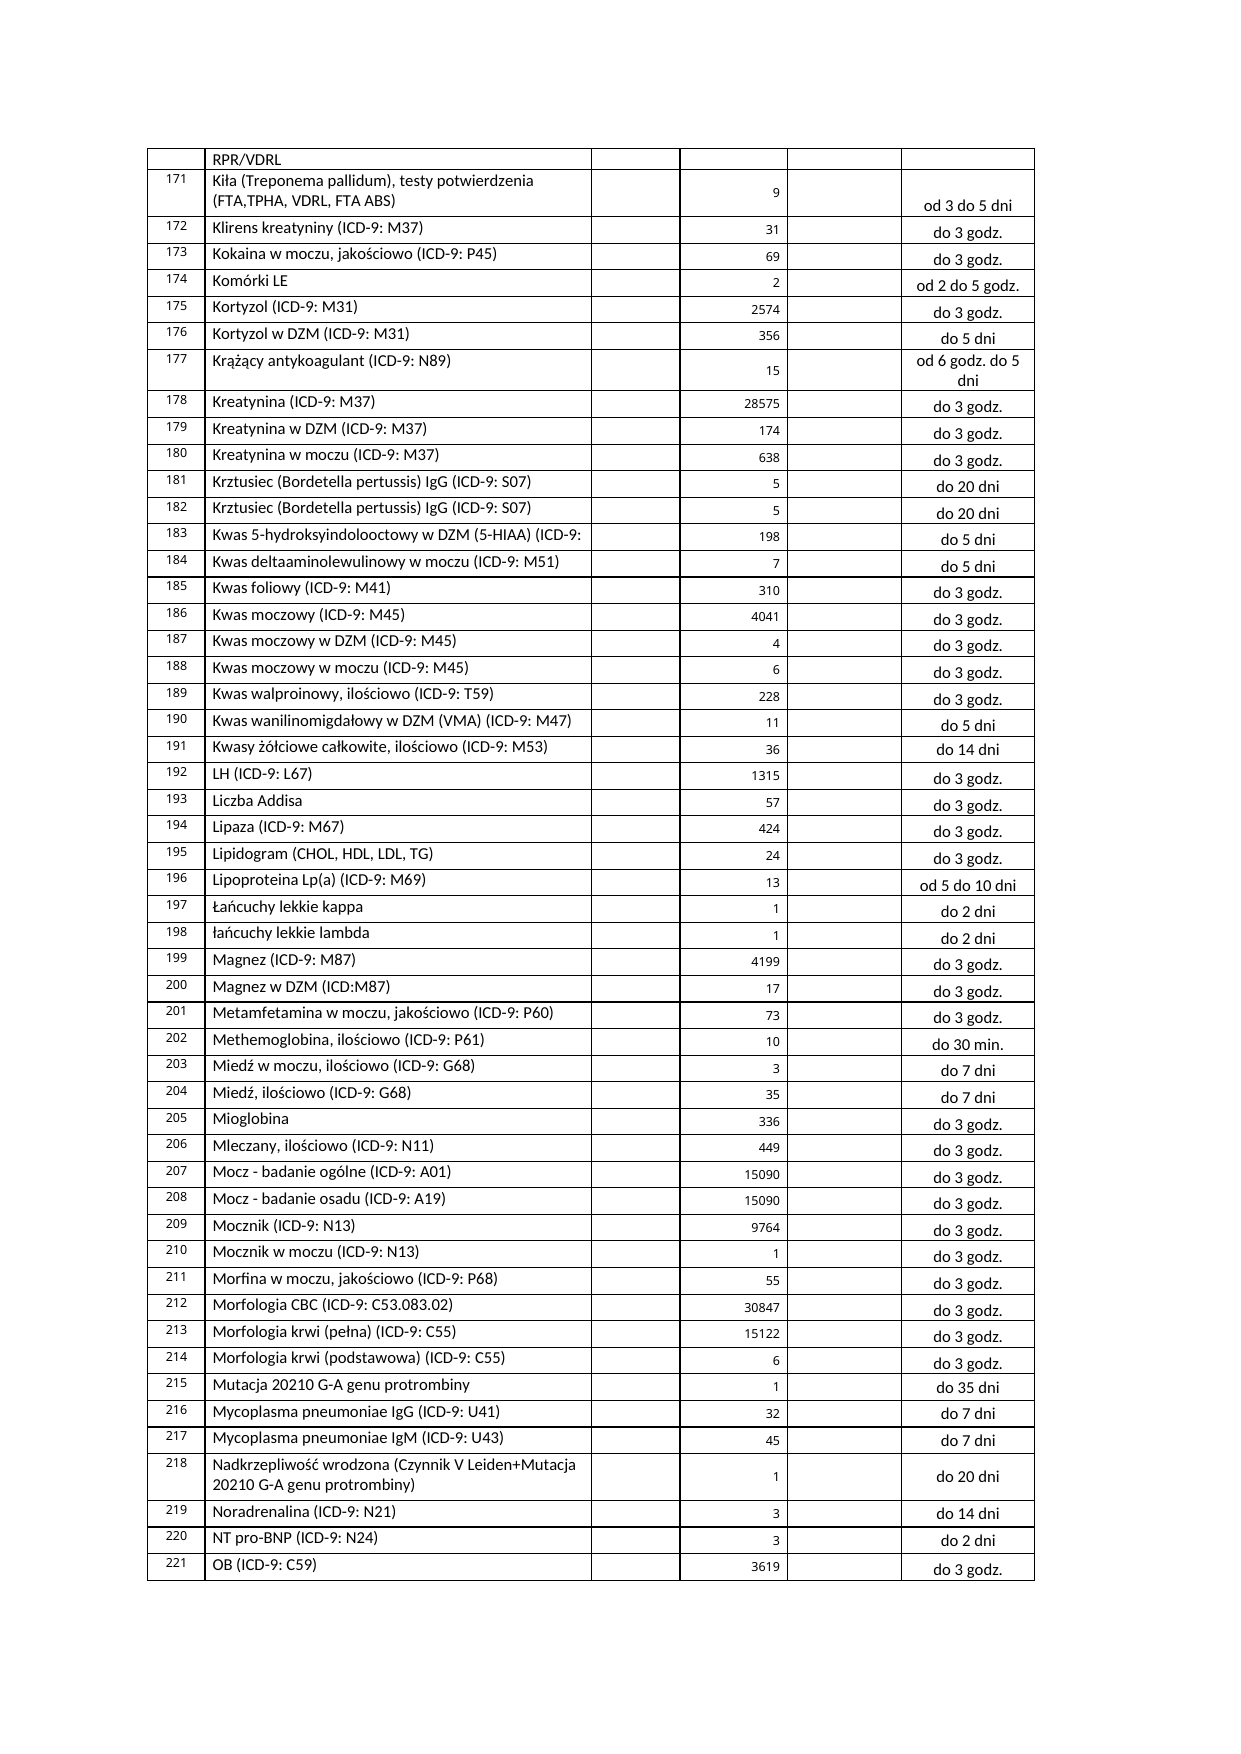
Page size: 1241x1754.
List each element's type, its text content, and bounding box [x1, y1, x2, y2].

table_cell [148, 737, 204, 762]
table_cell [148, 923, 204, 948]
table_cell 9 [681, 170, 787, 216]
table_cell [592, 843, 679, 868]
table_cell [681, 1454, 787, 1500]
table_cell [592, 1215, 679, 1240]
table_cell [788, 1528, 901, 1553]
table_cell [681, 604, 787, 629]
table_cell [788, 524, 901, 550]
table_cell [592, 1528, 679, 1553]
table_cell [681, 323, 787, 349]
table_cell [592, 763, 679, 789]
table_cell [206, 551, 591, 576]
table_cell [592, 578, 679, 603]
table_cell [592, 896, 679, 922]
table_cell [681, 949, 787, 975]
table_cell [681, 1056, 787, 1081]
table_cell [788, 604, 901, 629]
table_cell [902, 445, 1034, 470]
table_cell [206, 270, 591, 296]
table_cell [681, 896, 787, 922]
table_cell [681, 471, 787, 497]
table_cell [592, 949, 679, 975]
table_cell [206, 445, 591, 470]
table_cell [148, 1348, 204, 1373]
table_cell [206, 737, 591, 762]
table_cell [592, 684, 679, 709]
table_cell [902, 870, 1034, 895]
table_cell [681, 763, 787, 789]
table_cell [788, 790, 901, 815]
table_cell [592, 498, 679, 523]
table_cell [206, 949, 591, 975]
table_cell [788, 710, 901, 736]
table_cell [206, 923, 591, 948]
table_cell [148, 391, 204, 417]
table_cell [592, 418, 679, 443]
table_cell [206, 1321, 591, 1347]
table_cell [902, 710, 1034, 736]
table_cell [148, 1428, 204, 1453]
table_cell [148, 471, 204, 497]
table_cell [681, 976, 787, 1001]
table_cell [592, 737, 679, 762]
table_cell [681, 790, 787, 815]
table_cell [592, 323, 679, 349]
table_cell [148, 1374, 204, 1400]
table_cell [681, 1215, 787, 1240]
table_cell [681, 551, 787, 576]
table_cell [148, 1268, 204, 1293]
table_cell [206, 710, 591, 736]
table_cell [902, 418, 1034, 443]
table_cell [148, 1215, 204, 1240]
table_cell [206, 149, 591, 169]
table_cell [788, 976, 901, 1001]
table_cell [788, 217, 901, 242]
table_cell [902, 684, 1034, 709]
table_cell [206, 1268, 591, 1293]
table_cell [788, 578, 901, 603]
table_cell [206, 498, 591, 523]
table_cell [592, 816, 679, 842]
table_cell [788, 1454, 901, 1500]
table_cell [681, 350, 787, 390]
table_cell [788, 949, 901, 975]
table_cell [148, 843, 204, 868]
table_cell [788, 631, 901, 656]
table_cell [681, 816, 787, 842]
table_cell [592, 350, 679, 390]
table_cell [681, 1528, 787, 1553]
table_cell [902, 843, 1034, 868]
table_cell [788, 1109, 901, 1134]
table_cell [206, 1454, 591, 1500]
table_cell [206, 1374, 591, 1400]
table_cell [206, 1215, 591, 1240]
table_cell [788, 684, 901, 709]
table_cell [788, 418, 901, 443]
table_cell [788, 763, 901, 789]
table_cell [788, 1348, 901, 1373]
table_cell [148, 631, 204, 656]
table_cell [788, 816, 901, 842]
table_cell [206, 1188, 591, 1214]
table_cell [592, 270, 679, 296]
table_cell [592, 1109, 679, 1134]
table_cell [592, 149, 679, 169]
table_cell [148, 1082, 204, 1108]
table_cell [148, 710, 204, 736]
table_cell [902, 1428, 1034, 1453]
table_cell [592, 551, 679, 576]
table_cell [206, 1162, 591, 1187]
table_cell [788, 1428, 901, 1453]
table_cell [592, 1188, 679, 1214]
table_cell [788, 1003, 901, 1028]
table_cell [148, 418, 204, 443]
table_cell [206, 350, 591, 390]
table_cell [592, 217, 679, 242]
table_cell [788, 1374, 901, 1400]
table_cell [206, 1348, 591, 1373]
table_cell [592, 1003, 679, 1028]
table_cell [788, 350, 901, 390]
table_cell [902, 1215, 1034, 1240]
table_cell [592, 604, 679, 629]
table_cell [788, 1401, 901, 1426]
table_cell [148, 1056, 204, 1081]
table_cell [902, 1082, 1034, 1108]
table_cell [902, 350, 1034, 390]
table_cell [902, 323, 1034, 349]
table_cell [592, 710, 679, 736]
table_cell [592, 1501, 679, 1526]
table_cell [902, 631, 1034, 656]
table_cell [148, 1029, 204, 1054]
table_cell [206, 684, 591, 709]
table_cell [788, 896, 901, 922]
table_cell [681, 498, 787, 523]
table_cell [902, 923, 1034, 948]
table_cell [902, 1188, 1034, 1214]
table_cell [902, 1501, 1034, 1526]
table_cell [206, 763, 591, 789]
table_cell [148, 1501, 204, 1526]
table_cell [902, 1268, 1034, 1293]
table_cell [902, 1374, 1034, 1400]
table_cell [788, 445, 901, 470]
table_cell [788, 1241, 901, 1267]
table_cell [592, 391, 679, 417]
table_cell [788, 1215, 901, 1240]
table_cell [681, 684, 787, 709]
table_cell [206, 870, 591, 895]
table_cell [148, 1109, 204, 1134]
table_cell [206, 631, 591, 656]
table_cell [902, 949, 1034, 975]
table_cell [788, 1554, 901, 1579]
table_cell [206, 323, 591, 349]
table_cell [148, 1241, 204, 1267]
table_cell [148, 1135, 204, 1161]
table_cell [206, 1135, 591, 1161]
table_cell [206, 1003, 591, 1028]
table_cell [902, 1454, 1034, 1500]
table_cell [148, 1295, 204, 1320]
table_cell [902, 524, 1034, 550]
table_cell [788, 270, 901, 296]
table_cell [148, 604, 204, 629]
table_cell [788, 244, 901, 269]
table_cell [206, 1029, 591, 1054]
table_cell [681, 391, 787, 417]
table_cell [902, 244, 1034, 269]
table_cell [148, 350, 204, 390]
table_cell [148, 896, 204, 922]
table_cell 173 [148, 244, 204, 269]
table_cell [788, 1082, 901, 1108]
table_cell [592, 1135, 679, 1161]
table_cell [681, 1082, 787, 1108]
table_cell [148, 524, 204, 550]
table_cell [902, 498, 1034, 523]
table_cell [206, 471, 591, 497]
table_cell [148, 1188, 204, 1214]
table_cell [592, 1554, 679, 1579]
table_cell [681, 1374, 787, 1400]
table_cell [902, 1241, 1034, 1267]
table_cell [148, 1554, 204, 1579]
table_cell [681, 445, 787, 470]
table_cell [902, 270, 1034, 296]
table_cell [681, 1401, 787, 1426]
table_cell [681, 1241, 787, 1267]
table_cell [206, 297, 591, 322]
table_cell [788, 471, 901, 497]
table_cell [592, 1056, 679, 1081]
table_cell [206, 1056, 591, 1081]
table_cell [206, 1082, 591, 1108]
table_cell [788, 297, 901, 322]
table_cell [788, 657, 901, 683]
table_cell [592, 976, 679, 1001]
table_cell 327 [681, 149, 787, 169]
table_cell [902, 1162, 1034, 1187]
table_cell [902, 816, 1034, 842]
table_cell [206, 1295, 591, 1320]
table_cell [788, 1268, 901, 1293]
table_cell [788, 170, 901, 216]
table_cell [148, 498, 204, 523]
table_cell 31 [681, 217, 787, 242]
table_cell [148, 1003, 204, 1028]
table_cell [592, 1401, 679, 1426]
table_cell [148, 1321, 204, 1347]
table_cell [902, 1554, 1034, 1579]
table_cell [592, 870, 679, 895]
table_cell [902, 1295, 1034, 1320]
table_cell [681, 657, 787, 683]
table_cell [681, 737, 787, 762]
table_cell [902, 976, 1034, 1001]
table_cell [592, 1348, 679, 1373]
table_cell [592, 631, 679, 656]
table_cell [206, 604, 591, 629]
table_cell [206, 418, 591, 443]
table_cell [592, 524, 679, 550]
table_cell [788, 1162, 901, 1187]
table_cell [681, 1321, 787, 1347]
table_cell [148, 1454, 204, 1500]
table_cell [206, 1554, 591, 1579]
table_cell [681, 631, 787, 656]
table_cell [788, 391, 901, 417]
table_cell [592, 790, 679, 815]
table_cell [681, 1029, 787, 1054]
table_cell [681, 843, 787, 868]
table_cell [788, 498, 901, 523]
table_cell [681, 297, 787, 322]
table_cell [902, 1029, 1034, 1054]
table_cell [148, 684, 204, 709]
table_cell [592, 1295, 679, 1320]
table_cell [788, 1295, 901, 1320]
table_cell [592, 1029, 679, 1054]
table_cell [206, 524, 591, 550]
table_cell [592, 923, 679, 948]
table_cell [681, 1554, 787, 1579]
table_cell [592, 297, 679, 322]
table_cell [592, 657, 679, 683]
table_cell od 3 do 5 dni [902, 170, 1034, 216]
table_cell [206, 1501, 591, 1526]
table_cell [592, 244, 679, 269]
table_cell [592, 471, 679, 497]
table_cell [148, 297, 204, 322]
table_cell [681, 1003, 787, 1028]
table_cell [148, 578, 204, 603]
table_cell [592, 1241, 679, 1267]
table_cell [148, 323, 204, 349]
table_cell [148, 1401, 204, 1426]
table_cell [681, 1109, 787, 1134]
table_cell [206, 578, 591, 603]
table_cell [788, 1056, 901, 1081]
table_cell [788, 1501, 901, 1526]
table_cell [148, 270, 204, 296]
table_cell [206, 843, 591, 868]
table_cell 170 [148, 149, 204, 169]
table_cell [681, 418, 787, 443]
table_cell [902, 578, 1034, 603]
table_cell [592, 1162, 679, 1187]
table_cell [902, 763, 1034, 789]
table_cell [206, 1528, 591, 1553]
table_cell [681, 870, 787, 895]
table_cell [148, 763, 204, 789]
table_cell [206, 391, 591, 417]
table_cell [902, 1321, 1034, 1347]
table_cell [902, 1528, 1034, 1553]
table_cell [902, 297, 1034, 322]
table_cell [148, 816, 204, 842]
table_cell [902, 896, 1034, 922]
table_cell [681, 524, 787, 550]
table_cell do 3 godz. [902, 217, 1034, 242]
table_cell 172 [148, 217, 204, 242]
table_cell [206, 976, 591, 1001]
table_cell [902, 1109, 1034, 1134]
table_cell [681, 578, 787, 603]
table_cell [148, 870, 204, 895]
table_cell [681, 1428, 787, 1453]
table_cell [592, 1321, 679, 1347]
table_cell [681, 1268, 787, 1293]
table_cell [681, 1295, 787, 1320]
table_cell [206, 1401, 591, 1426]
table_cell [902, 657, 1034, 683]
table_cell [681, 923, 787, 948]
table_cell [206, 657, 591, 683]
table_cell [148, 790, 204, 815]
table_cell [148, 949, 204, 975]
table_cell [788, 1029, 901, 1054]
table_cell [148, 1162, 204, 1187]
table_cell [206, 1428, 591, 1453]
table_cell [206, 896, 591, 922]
table_cell 171 [148, 170, 204, 216]
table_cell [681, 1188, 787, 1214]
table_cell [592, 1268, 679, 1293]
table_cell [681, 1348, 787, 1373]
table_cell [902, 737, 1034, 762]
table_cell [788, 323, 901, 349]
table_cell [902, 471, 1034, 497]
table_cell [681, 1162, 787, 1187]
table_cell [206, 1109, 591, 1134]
table_cell [592, 170, 679, 216]
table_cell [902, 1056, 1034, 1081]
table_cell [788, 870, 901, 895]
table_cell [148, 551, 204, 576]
table_cell do 3 godz. [902, 149, 1034, 169]
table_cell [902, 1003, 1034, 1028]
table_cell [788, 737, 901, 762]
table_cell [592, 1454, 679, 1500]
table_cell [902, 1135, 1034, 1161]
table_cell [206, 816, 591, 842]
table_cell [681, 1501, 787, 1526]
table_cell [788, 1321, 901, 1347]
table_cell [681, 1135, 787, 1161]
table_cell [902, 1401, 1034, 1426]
table_cell Kiła (Treponema pallidum), testy potwierdzenia (FTA,TPHA, VDRL, FTA ABS) [206, 170, 591, 216]
table_cell [788, 149, 901, 169]
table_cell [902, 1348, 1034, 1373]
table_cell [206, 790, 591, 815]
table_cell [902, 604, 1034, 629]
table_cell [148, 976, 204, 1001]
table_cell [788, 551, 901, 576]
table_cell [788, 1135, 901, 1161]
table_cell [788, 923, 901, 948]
table_cell Klirens kreatyniny (ICD-9: M37) [206, 217, 591, 242]
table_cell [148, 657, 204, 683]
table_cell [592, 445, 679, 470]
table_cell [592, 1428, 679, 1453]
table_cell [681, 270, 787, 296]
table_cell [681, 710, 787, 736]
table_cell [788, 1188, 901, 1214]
table_cell Kokaina w moczu, jakościowo (ICD-9: P45) [206, 244, 591, 269]
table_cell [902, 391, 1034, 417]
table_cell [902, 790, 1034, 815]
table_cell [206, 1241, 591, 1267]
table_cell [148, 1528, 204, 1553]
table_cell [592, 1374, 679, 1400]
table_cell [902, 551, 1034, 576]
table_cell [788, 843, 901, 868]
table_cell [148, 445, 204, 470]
table_cell 69 [681, 244, 787, 269]
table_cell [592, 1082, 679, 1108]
